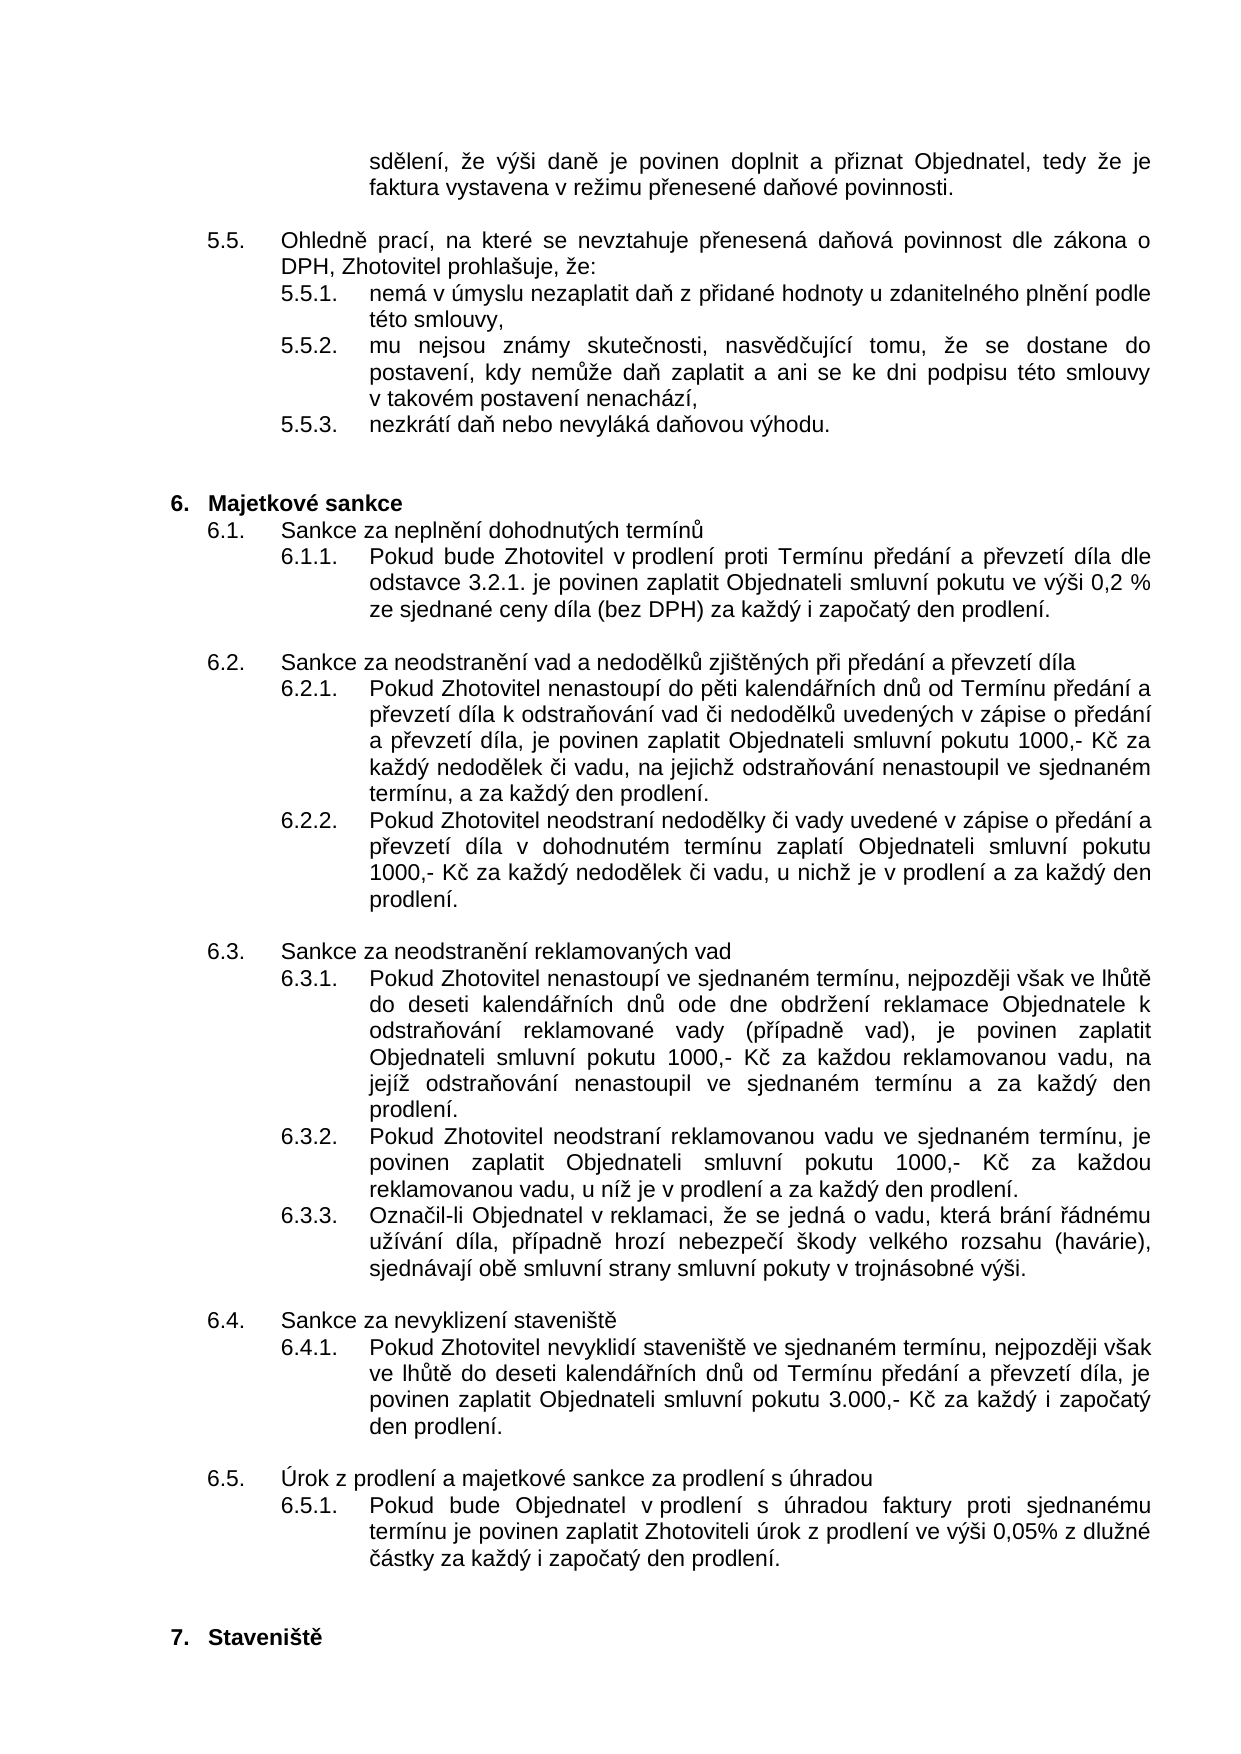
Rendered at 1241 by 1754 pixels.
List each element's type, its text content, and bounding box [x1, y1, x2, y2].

list Sankce za nevyklizení staveniště [207, 1307, 1152, 1334]
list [281, 148, 1152, 200]
list Staveniště [170, 1623, 1152, 1650]
list Pokud Zhotovitel nenastoupí ve sjednaném termínu, nejpozději však ve lhůtě do deseti kalendářních dnů ode dne obdržení reklamace Objednatele k odstraňování reklamované vady (případně vad), je povinen zaplatit Objednateli smluvní pokutu 1000,- Kč za každou reklamovanou vadu, na jejíž odstraňování nenastoupil ve sjednaném termínu a za každý den prodlení. [281, 965, 1152, 1123]
list Pokud Zhotovitel neodstraní reklamovanou vadu ve sjednaném termínu, je povinen zaplatit Objednateli smluvní pokutu 1000,- Kč za každou reklamovanou vadu, u níž je v prodlení a za každý den prodlení. [281, 1123, 1152, 1202]
list Sankce za neodstranění reklamovaných vad [207, 938, 1152, 965]
list Pokud Zhotovitel nevyklidí staveniště ve sjednaném termínu, nejpozději však ve lhůtě do deseti kalendářních dnů od Termínu předání a převzetí díla, je povinen zaplatit Objednateli smluvní pokutu 3.000,- Kč za každý i započatý den prodlení. [281, 1334, 1152, 1439]
list nezkrátí daň nebo nevyláká daňovou výhodu. [281, 411, 1152, 438]
list Sankce za neodstranění vad a nedodělků zjištěných při předání a převzetí díla [207, 648, 1152, 675]
list Pokud Zhotovitel nenastoupí do pěti kalendářních dnů od Termínu předání a převzetí díla k odstraňování vad či nedodělků uvedených v zápise o předání a převzetí díla, je povinen zaplatit Objednateli smluvní pokutu 1000,- Kč za každý nedodělek či vadu, na jejichž odstraňování nenastoupil ve sjednaném termínu, a za každý den prodlení. [281, 675, 1152, 807]
list Majetkové sankce [170, 490, 1152, 517]
list mu nejsou známy skutečnosti, nasvědčující tomu, že se dostane do postavení, kdy nemůže daň zaplatit a ani se ke dni podpisu této smlouvy v takovém postavení nenachází, [281, 332, 1152, 411]
list Pokud Zhotovitel neodstraní nedodělky či vady uvedené v zápise o předání a převzetí díla v dohodnutém termínu zaplatí Objednateli smluvní pokutu 1000,- Kč za každý nedodělek či vadu, u nichž je v prodlení a za každý den prodlení. [281, 807, 1152, 912]
list Označil-li Objednatel v reklamaci, že se jedná o vadu, která brání řádnému užívání díla, případně hrozí nebezpečí škody velkého rozsahu (havárie), sjednávají obě smluvní strany smluvní pokuty v trojnásobné výši. [281, 1202, 1152, 1281]
list Pokud bude Zhotovitel v prodlení proti Termínu předání a převzetí díla dle odstavce 3.2.1. je povinen zaplatit Objednateli smluvní pokutu ve výši 0,2 % ze sjednané ceny díla (bez DPH) za každý i započatý den prodlení. [281, 543, 1152, 622]
list Sankce za neplnění dohodnutých termínů [207, 517, 1152, 543]
list Ohledně prací, na které se nevztahuje přenesená daňová povinnost dle zákona o DPH, Zhotovitel prohlašuje, že: [207, 227, 1152, 279]
list Úrok z prodlení a majetkové sankce za prodlení s úhradou [207, 1465, 1152, 1492]
list nemá v úmyslu nezaplatit daň z přidané hodnoty u zdanitelného plnění podle této smlouvy, [281, 279, 1152, 332]
list Pokud bude Objednatel v prodlení s úhradou faktury proti sjednanému termínu je povinen zaplatit Zhotoviteli úrok z prodlení ve výši 0,05% z dlužné částky za každý i započatý den prodlení. [281, 1492, 1152, 1571]
